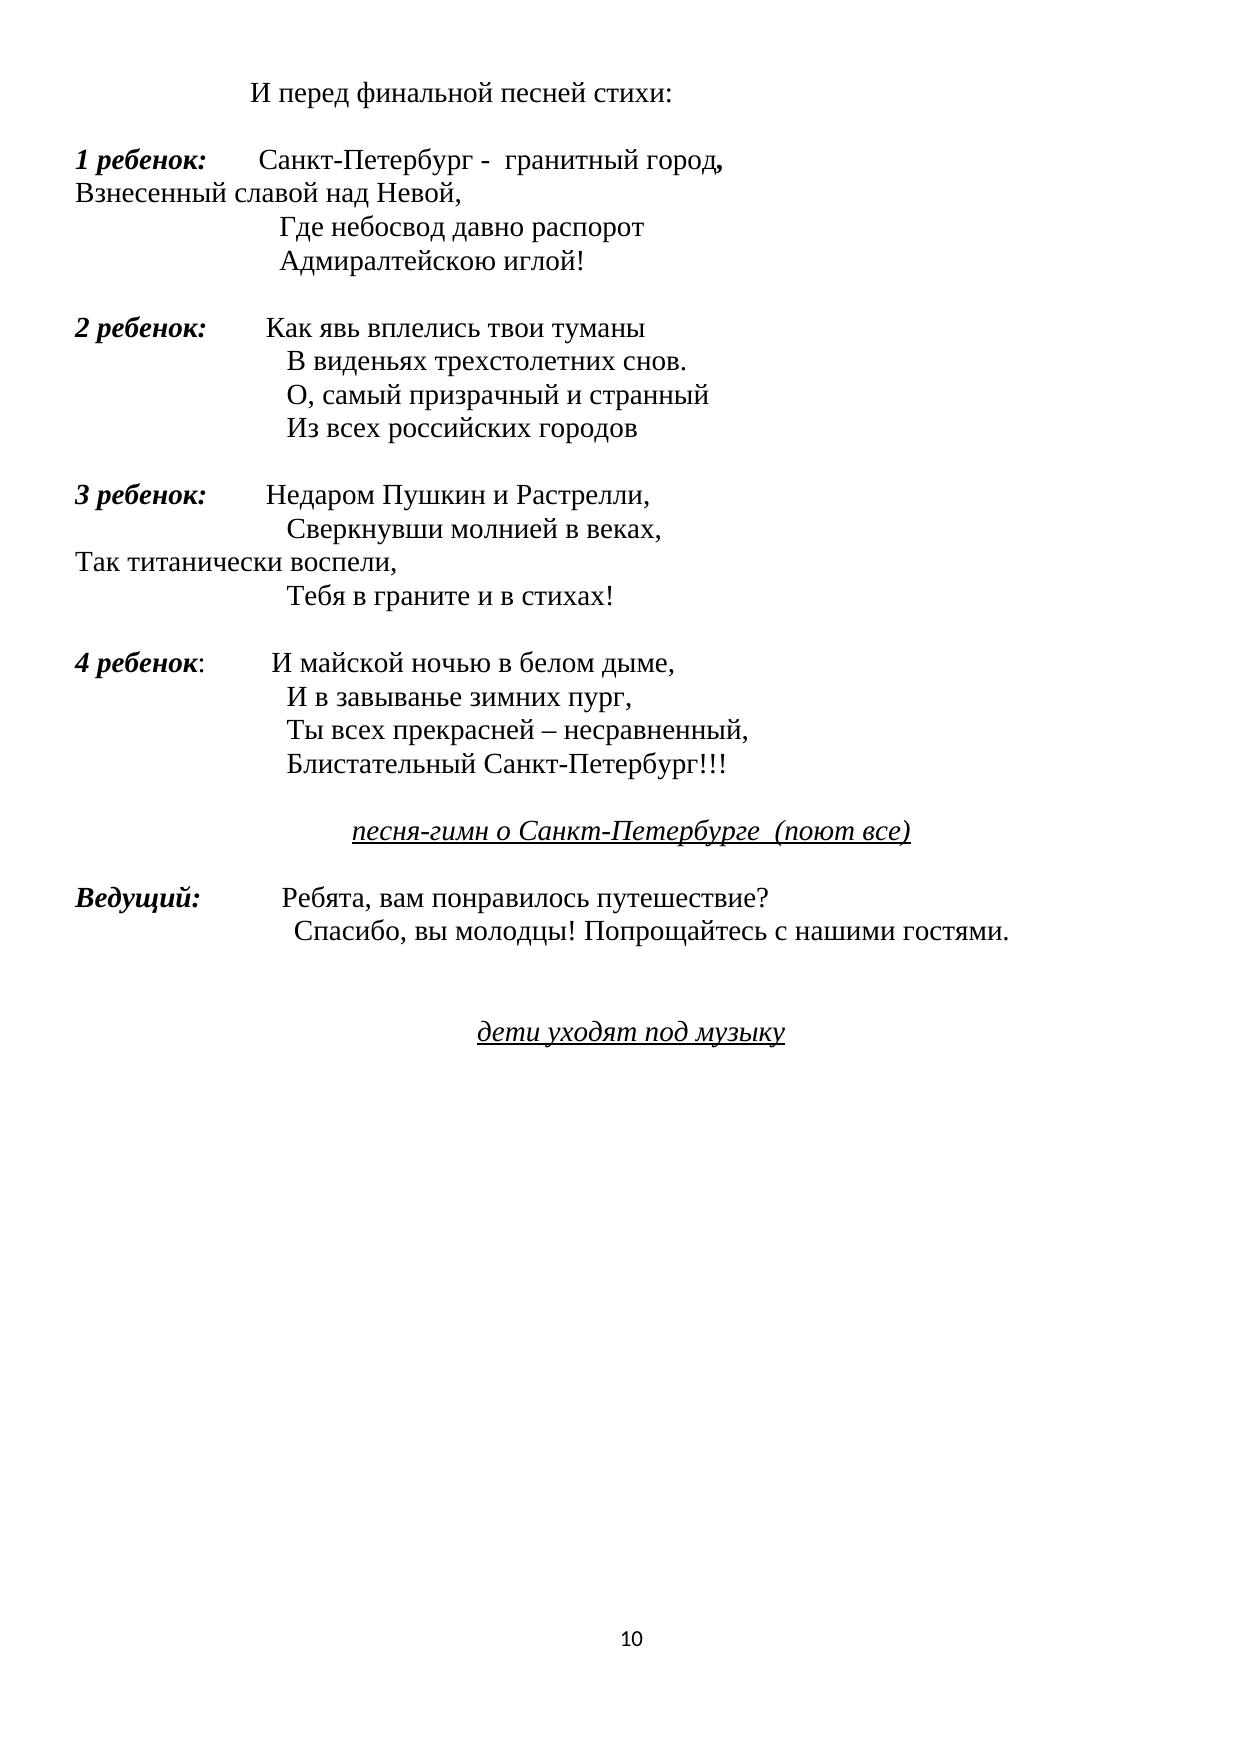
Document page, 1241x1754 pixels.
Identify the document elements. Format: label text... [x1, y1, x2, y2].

text 4 ребенок: И майской ночью в белом дыме, [75, 645, 1187, 679]
text Сверкнувши молнией в веках, [75, 511, 1187, 544]
text 3 ребенок: Недаром Пушкин и Растрелли, [75, 477, 1187, 511]
text Ты всех прекрасней – несравненный, [75, 712, 1187, 746]
text И перед финальной песней стихи: [75, 75, 1187, 108]
text песня-гимн о Санкт-Петербурге (поют все) [75, 813, 1187, 846]
text 1 ребенок: Санкт-Петербург - гранитный город, [75, 142, 1187, 176]
text Тебя в граните и в стихах! [75, 578, 1187, 612]
text И в завыванье зимних пург, [75, 679, 1187, 712]
text Ведущий: Ребята, вам понравилось путешествие? [75, 880, 1187, 913]
text Спасибо, вы молодцы! Попрощайтесь с нашими гостями. [75, 913, 1187, 947]
text Адмиралтейскою иглой! [75, 243, 1187, 276]
text Блистательный Санкт-Петербург!!! [75, 746, 1187, 779]
text Где небосвод давно распорот [75, 209, 1187, 243]
text 2 ребенок: Как явь вплелись твои туманы [75, 310, 1187, 343]
text дети уходят под музыку [75, 1014, 1187, 1048]
text Из всех российских городов [75, 410, 1187, 444]
text Взнесенный славой над Невой, [75, 176, 1187, 209]
text В виденьях трехстолетних снов. [75, 343, 1187, 377]
text Так титанически воспели, [75, 544, 1187, 578]
text О, самый призрачный и странный [75, 377, 1187, 410]
